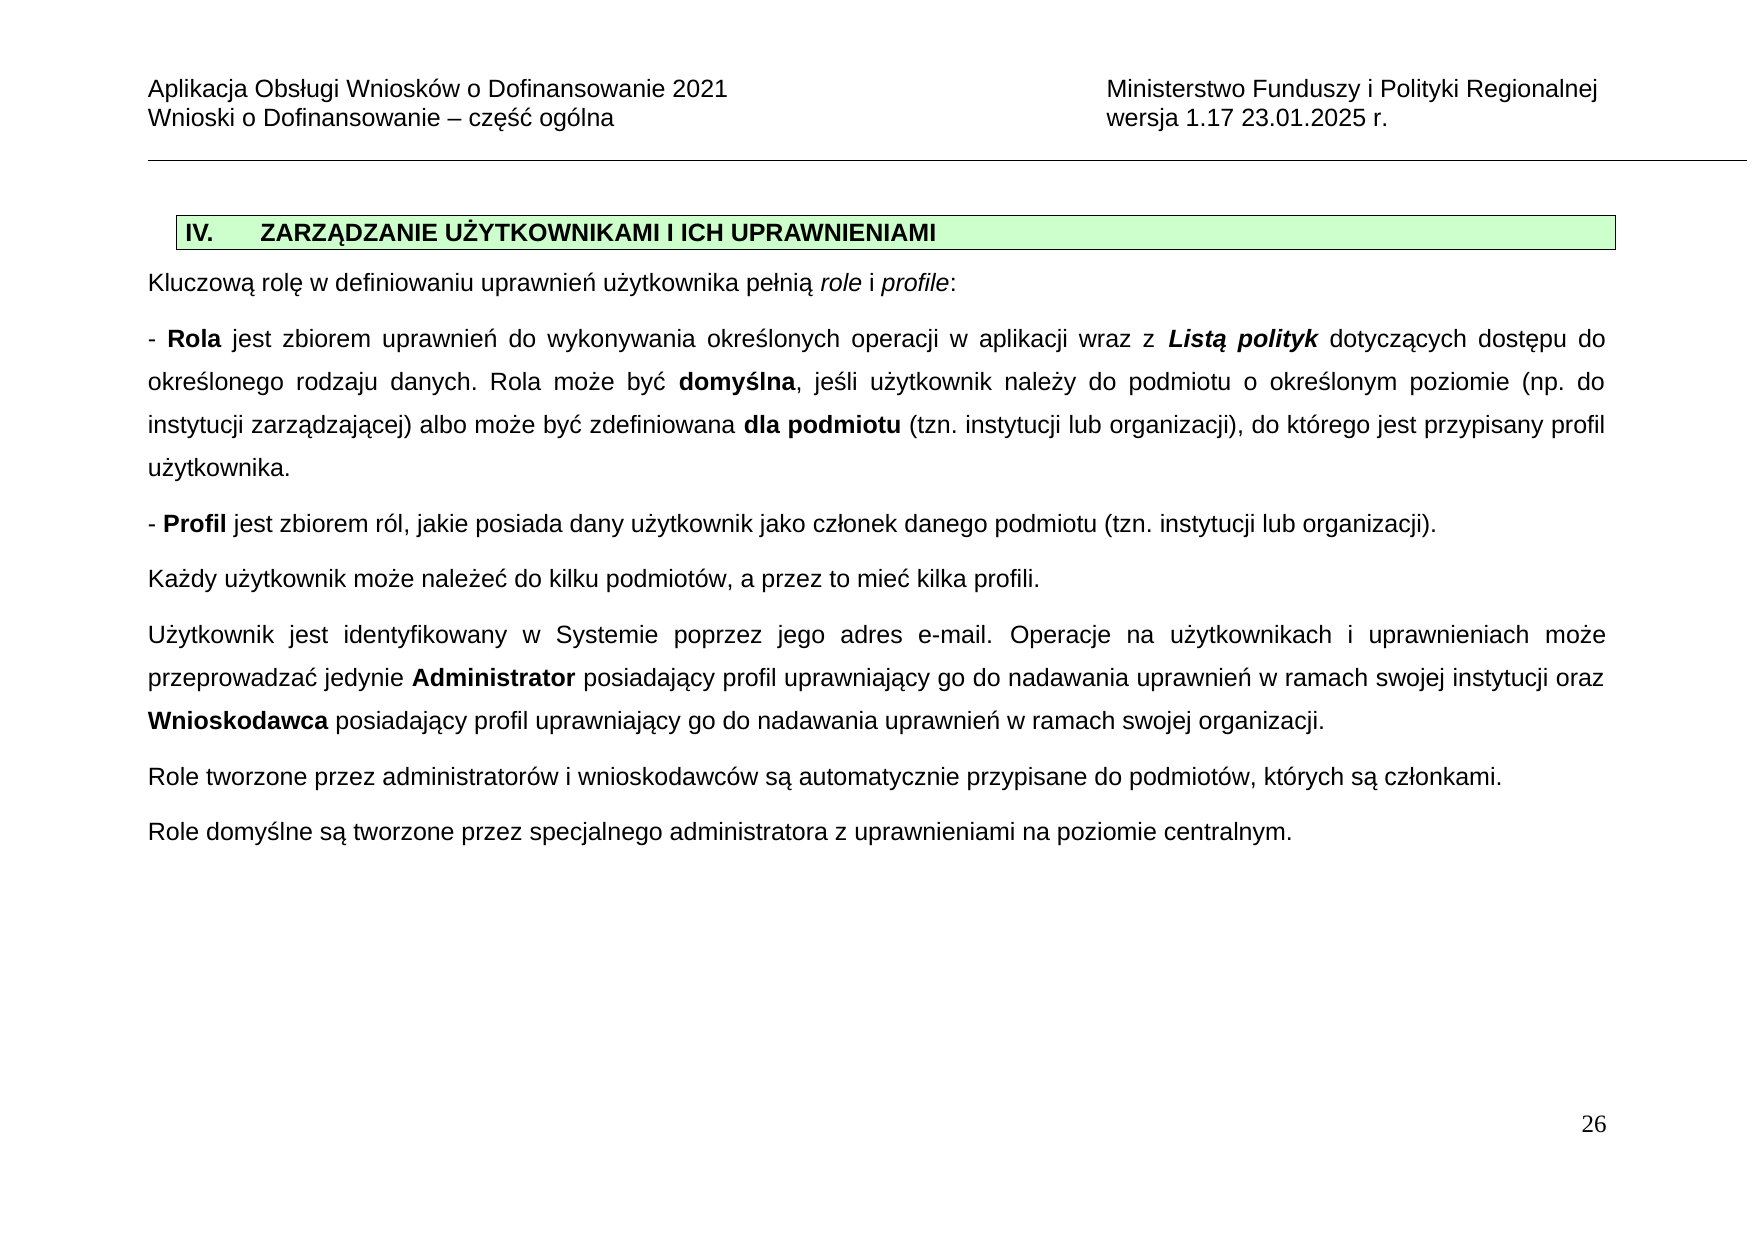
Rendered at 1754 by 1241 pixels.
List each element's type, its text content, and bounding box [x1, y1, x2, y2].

text Role domyślne są tworzone przez specjalnego administratora z uprawnieniami na poziomie centralnym. [148, 817, 1606, 846]
text - Profil jest zbiorem ról, jakie posiada dany użytkownik jako członek danego podmiotu (tzn. instytucji lub organizacji). [148, 509, 1606, 537]
text - Rola jest zbiorem uprawnień do wykonywania określonych operacji w aplikacji wraz z Listą polityk dotyczących dostępu do określonego rodzaju danych. Rola może być domyślna, jeśli użytkownik należy do podmiotu o określonym poziomie (np. do instytucji zarządzającej) albo może być zdefiniowana dla podmiotu (tzn. instytucji lub organizacji), do którego jest przypisany profil użytkownika. [148, 324, 1606, 482]
text Każdy użytkownik może należeć do kilku podmiotów, a przez to mieć kilka profili. [148, 564, 1606, 593]
subtitle ZARZĄDZANIE UŻYTKOWNIKAMI I ICH UPRAWNIENIAMI [177, 216, 1615, 249]
text Role tworzone przez administratorów i wnioskodawców są automatycznie przypisane do podmiotów, których są członkami. [148, 762, 1606, 791]
text Kluczową rolę w definiowaniu uprawnień użytkownika pełnią role i profile: [148, 268, 1606, 297]
text Użytkownik jest identyfikowany w Systemie poprzez jego adres e-mail. Operacje na użytkownikach i uprawnieniach może przeprowadzać jedynie Administrator posiadający profil uprawniający go do nadawania uprawnień w ramach swojej instytucji oraz Wnioskodawca posiadający profil uprawniający go do nadawania uprawnień w ramach swojej organizacji. [148, 620, 1606, 735]
